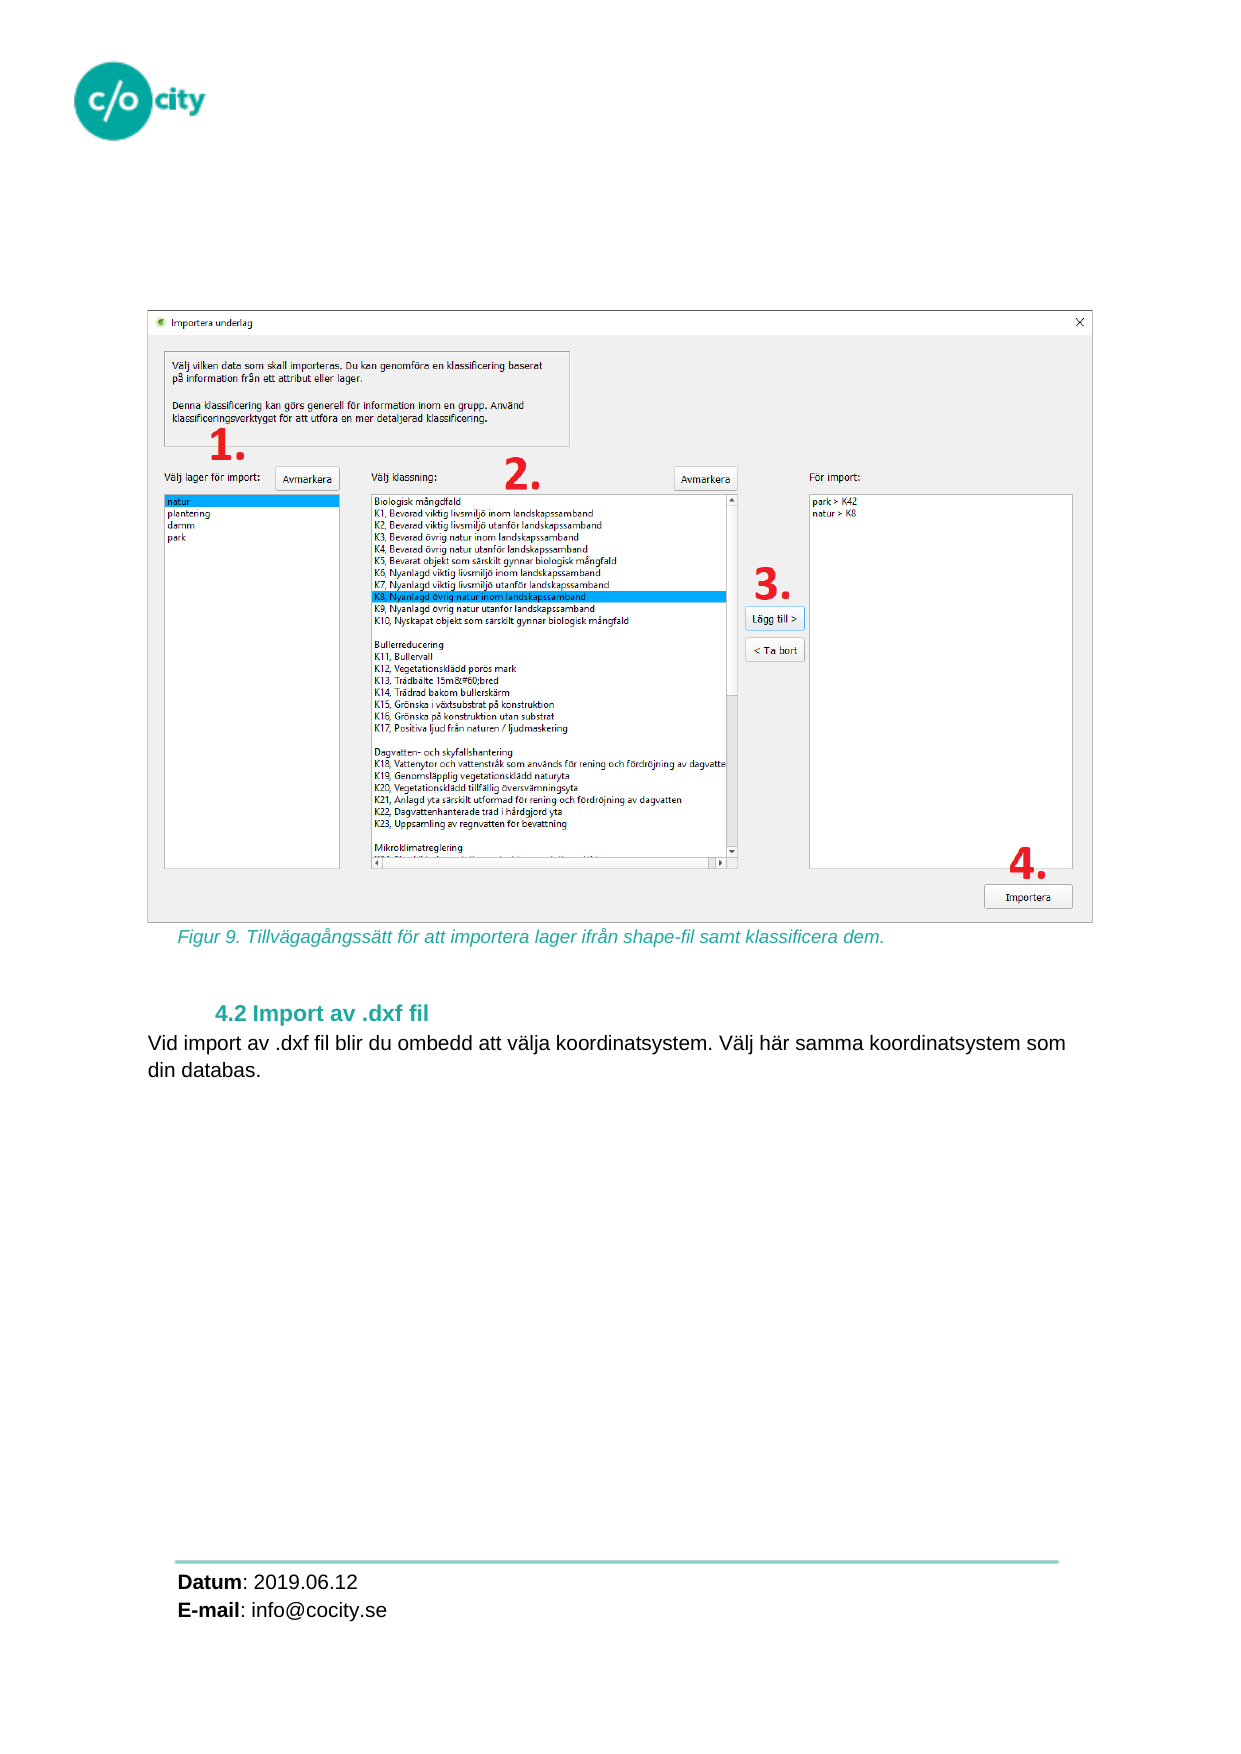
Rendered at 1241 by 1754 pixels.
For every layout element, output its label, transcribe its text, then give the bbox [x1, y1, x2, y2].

text Figur 9. Tillvägagångssätt för att importera lager ifrån shape-fil samt klassificera dem. [177, 926, 1093, 948]
text Vid import av .dxf fil blir du ombedd att välja koordinatsystem. Välj här samma koordinatsystem som din databas. [148, 1030, 1093, 1082]
subtitle Import av .dxf fil [215, 1000, 1093, 1027]
picture [147, 310, 1093, 923]
